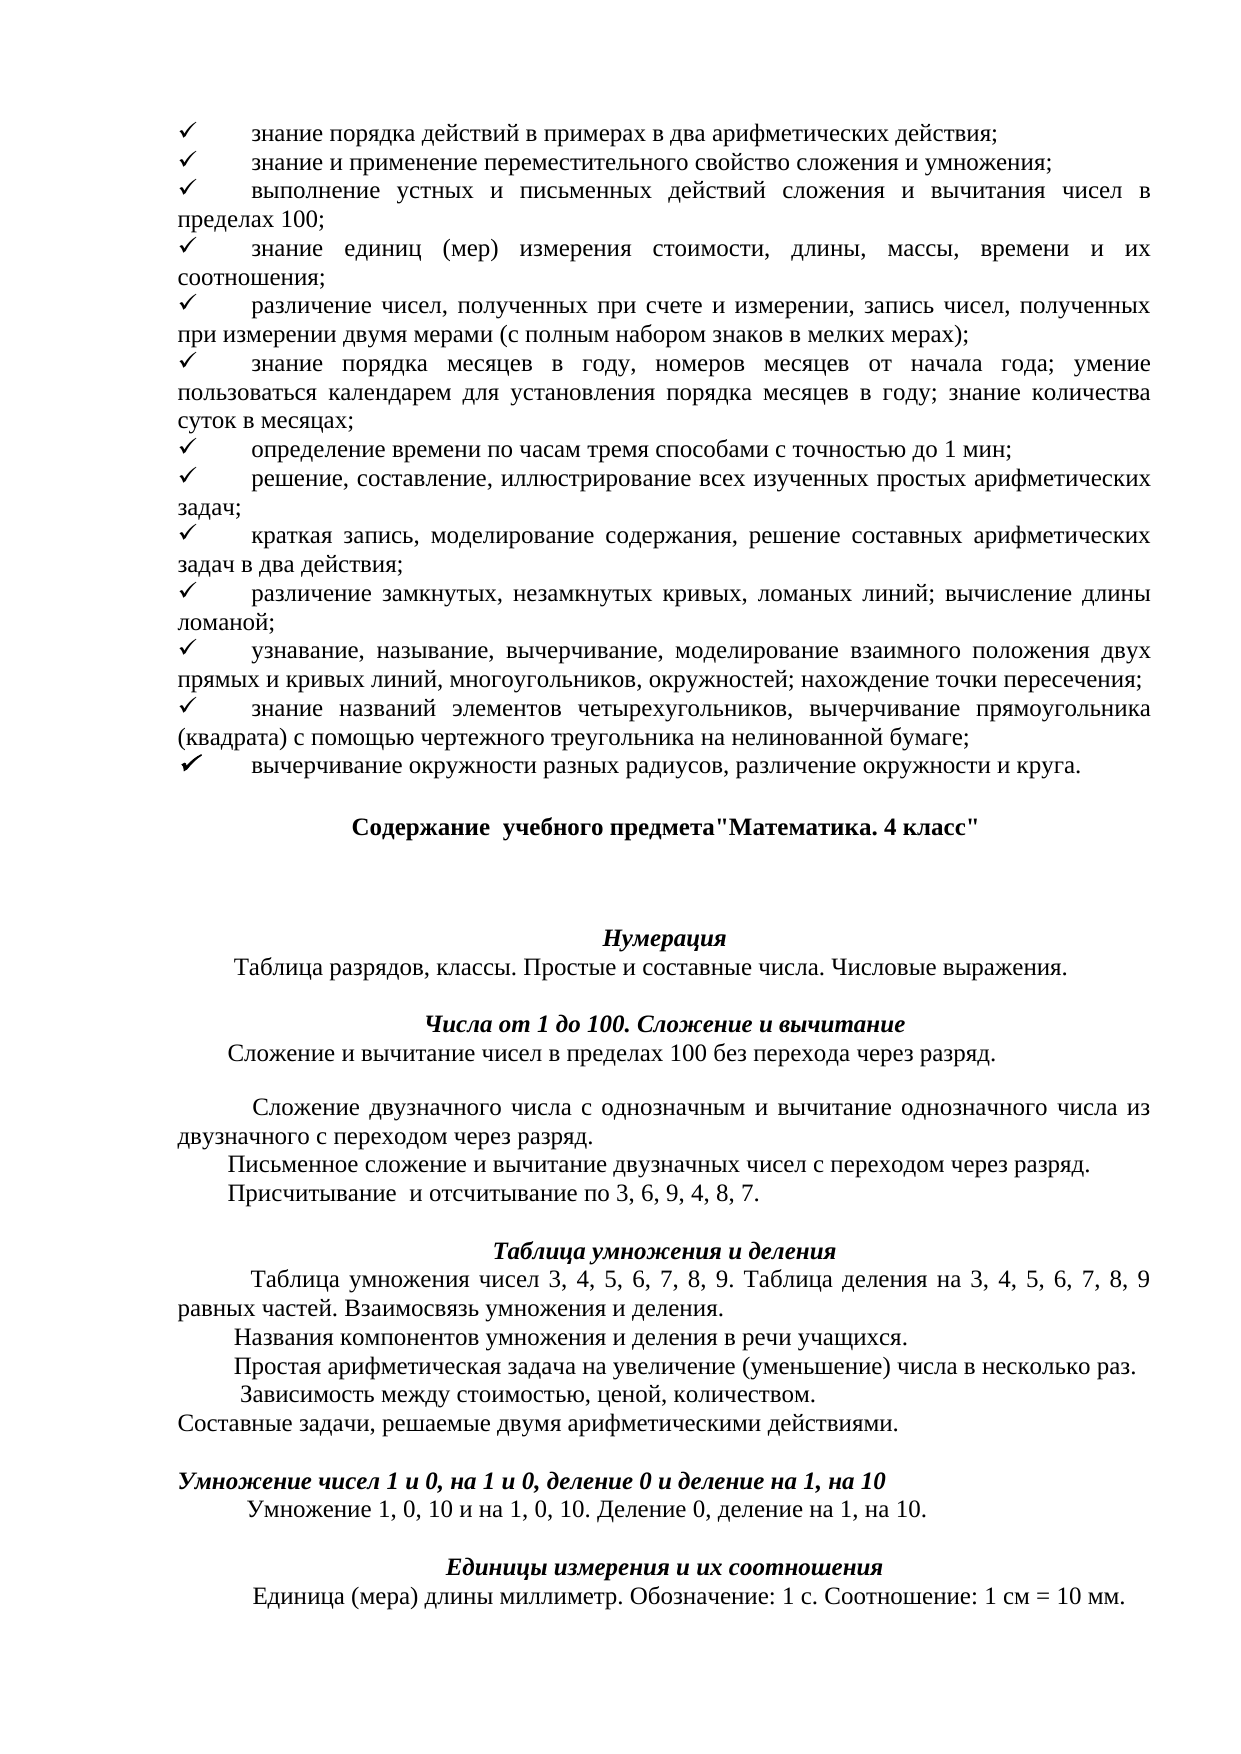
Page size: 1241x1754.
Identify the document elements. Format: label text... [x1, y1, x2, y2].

list краткая запись, моделирование содержания, решение составных арифметических задач в два действия; [177, 521, 1152, 578]
text Содержание учебного предмета"Математика. 4 класс" [179, 812, 1152, 841]
list выполнение устных и письменных действий сложения и вычитания чисел в пределах 100; [177, 176, 1152, 233]
list знание и применение переместительного свойство сложения и умножения; [177, 147, 1152, 176]
list знание единиц (мер) измерения стоимости, длины, массы, времени и их соотношения; [177, 233, 1152, 291]
list решение, составление, иллюстрирование всех изученных простых арифметических задач; [177, 463, 1152, 521]
list знание названий элементов четырехугольников, вычерчивание прямоугольника (квадрата) с помощью чертежного треугольника на нелинованной бумаге; [177, 693, 1152, 751]
text Простая арифметическая задача на увеличение (уменьшение) числа в несколько раз. [177, 1351, 1152, 1379]
text Сложение двузначного числа с однозначным и вычитание однозначного числа из двузначного с переходом через разряд. [177, 1092, 1152, 1149]
list узнавание, называние, вычерчивание, моделирование взаимного положения двух прямых и кривых линий, многоугольников, окружностей; нахождение точки пересечения; [177, 636, 1152, 693]
text Зависимость между стоимостью, ценой, количеством. [177, 1379, 1152, 1408]
text Таблица умножения чисел 3, 4, 5, 6, 7, 8, 9. Таблица деления на 3, 4, 5, 6, 7, 8, 9 равных частей. Взаимосвязь умножения и деления. [177, 1264, 1152, 1322]
list знание порядка действий в примерах в два арифметических действия; [177, 118, 1152, 147]
text Сложение и вычитание чисел в пределах 100 без перехода через разряд. [177, 1038, 1152, 1067]
text Составные задачи, решаемые двумя арифметическими действиями. [177, 1408, 1152, 1437]
text Числа от 1 до 100. Сложение и вычитание [177, 1009, 1152, 1038]
list знание порядка месяцев в году, номеров месяцев от начала года; умение пользоваться календарем для установления порядка месяцев в году; знание количества суток в месяцах; [177, 348, 1152, 434]
text Единицы измерения и их соотношения [177, 1552, 1152, 1581]
text Присчитывание и отсчитывание по 3, 6, 9, 4, 8, 7. [177, 1178, 1152, 1207]
text Письменное сложение и вычитание двузначных чисел с переходом через разряд. [177, 1149, 1152, 1178]
text Умножение чисел 1 и 0, на 1 и 0, деление 0 и деление на 1, на 10 [177, 1466, 1152, 1494]
text Нумерация [177, 923, 1152, 952]
text Названия компонентов умножения и деления в речи учащихся. [177, 1322, 1152, 1351]
text Таблица разрядов, классы. Простые и составные числа. Числовые выражения. [177, 952, 1152, 981]
text Умножение 1, 0, 10 и на 1, 0, 10. Деление 0, деление на 1, на 10. [177, 1494, 1152, 1523]
text Единица (мера) длины миллиметр. Обозначение: 1 с. Соотношение: 1 см = 10 мм. [177, 1581, 1152, 1609]
list различение чисел, полученных при счете и измерении, запись чисел, полученных при измерении двумя мерами (с полным набором знаков в мелких мерах); [177, 291, 1152, 348]
text Таблица умножения и деления [177, 1236, 1152, 1264]
list определение времени по часам тремя способами с точностью до 1 мин; [177, 434, 1152, 463]
list различение замкнутых, незамкнутых кривых, ломаных линий; вычисление длины ломаной; [177, 578, 1152, 636]
list вычерчивание окружности разных радиусов, различение окружности и круга. [177, 751, 1152, 779]
